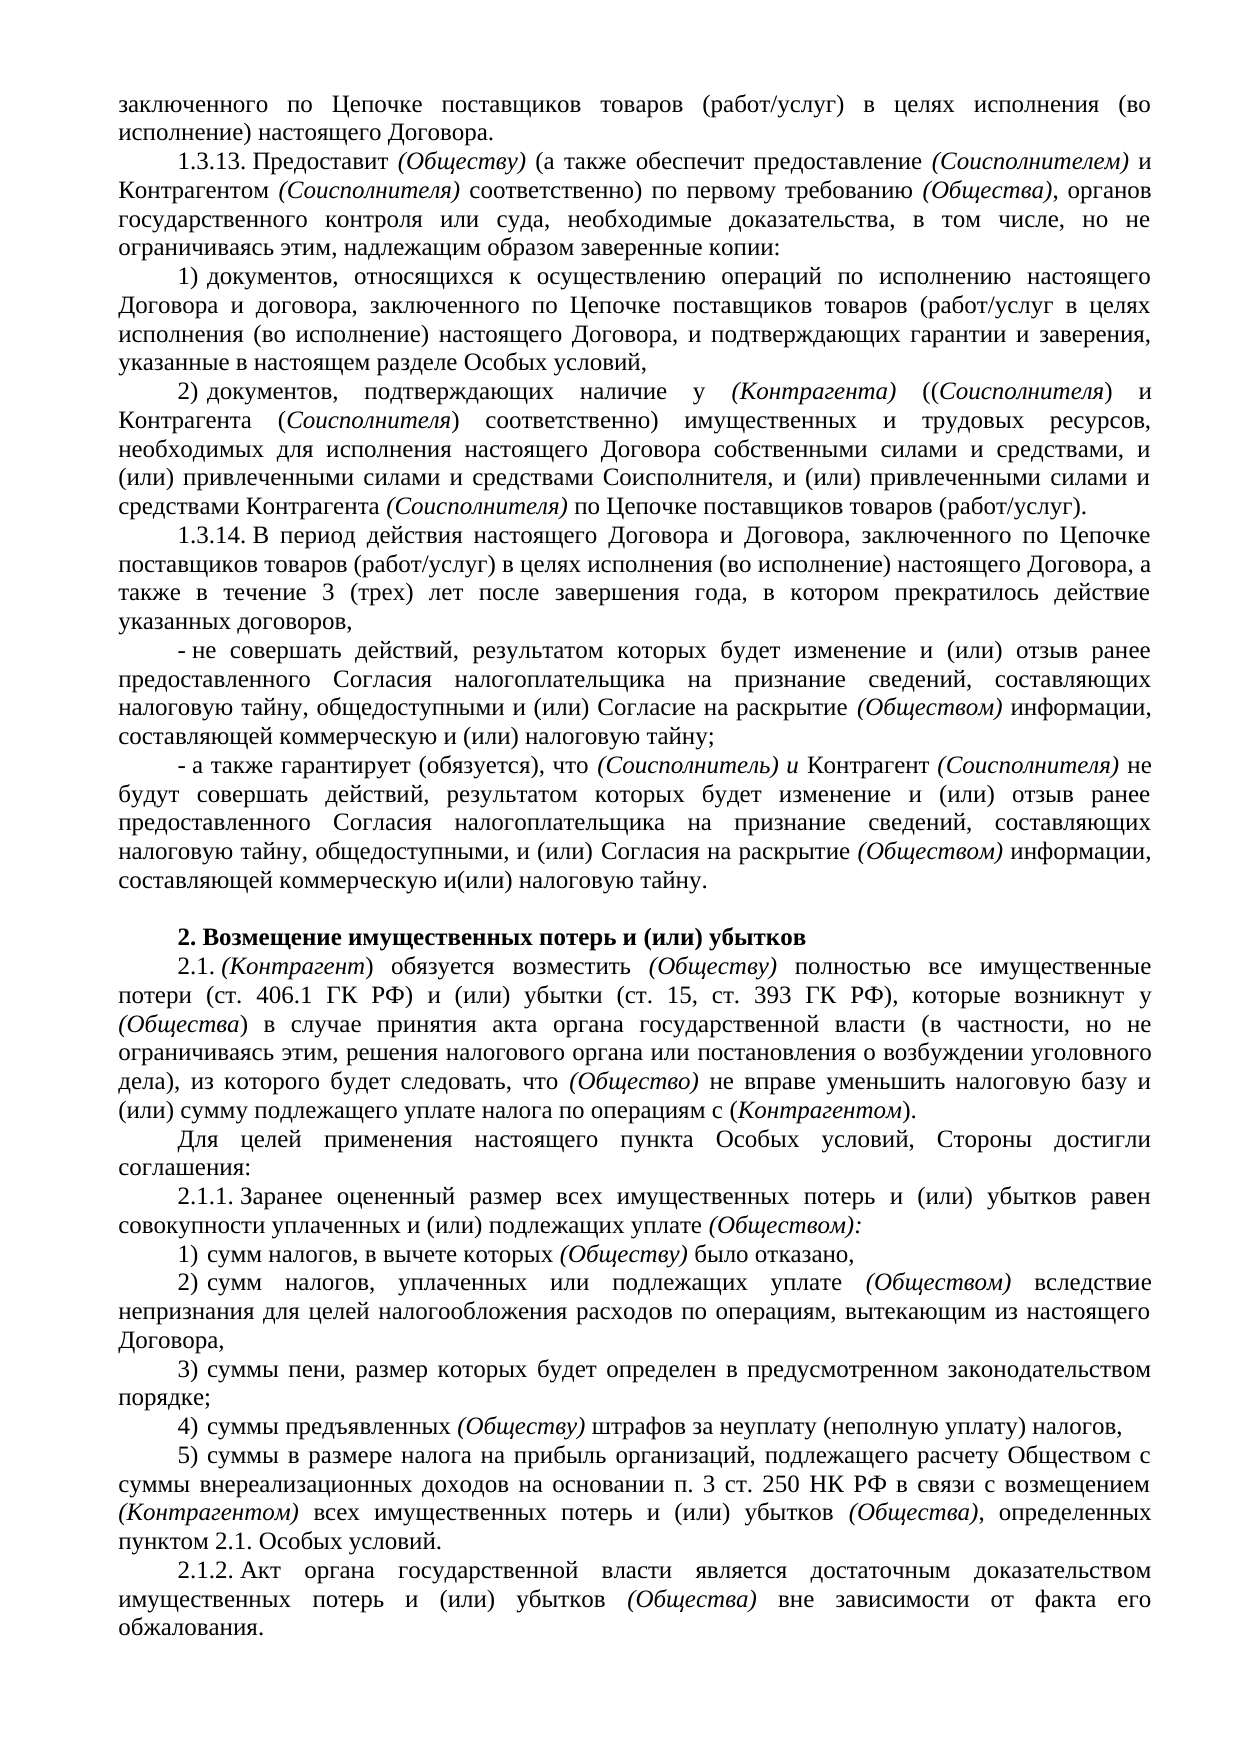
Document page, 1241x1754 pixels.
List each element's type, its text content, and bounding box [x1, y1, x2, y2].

list сумм налогов, в вычете которых (Обществу) было отказано, [118, 1239, 1152, 1267]
list суммы пени, размер которых будет определен в предусмотренном законодательством порядке; [118, 1354, 1152, 1411]
text 1.3.14. В период действия настоящего Договора и Договора, заключенного по Цепочке поставщиков товаров (работ/услуг) в целях исполнения (во исполнение) настоящего Договора, а также в течение 3 (трех) лет после завершения года, в котором прекратилось действие указанных договоров, [118, 520, 1152, 635]
text - а также гарантирует (обязуется), что (Соисполнитель) и Контрагент (Соисполнителя) не будут совершать действий, результатом которых будет изменение и (или) отзыв ранее предоставленного Согласия налогоплательщика на признание сведений, составляющих налоговую тайну, общедоступными, и (или) Согласия на раскрытие (Обществом) информации, составляющей коммерческую и(или) налоговую тайну. [118, 750, 1152, 894]
text 2.1.2. Акт органа государственной власти является достаточным доказательством имущественных потерь и (или) убытков (Общества) вне зависимости от факта его обжалования. [118, 1555, 1152, 1641]
text 2. Возмещение имущественных потерь и (или) убытков [118, 922, 1152, 951]
list документов, подтверждающих наличие у (Контрагента) ((Соисполнителя) и Контрагента (Соисполнителя) соответственно) имущественных и трудовых ресурсов, необходимых для исполнения настоящего Договора собственными силами и средствами, и (или) привлеченными силами и средствами Соисполнителя, и (или) привлеченными силами и средствами Контрагента (Соисполнителя) по Цепочке поставщиков товаров (работ/услуг). [118, 376, 1152, 520]
list суммы предъявленных (Обществу) штрафов за неуплату (неполную уплату) налогов, [118, 1411, 1152, 1440]
text 1.3.13. Предоставит (Обществу) (а также обеспечит предоставление (Соисполнителем) и Контрагентом (Соисполнителя) соответственно) по первому требованию (Общества), органов государственного контроля или суда, необходимые доказательства, в том числе, но не ограничиваясь этим, надлежащим образом заверенные копии: [118, 146, 1152, 261]
text Для целей применения настоящего пункта Особых условий, Стороны достигли соглашения: [118, 1124, 1152, 1181]
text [118, 89, 1152, 146]
text 2.1.1. Заранее оцененный размер всех имущественных потерь и (или) убытков равен совокупности уплаченных и (или) подлежащих уплате (Обществом): [118, 1181, 1152, 1239]
list сумм налогов, уплаченных или подлежащих уплате (Обществом) вследствие непризнания для целей налогообложения расходов по операциям, вытекающим из настоящего Договора, [118, 1267, 1152, 1354]
list суммы в размере налога на прибыль организаций, подлежащего расчету Обществом с суммы внереализационных доходов на основании п. 3 ст. 250 НК РФ в связи с возмещением (Контрагентом) всех имущественных потерь и (или) убытков (Общества), определенных пунктом 2.1. Особых условий. [118, 1440, 1152, 1555]
text 2.1. (Контрагент) обязуется возместить (Обществу) полностью все имущественные потери (ст. 406.1 ГК РФ) и (или) убытки (ст. 15, ст. 393 ГК РФ), которые возникнут у (Общества) в случае принятия акта органа государственной власти (в частности, но не ограничиваясь этим, решения налогового органа или постановления о возбуждении уголовного дела), из которого будет следовать, что (Общество) не вправе уменьшить налоговую базу и (или) сумму подлежащего уплате налога по операциям с (Контрагентом). [118, 951, 1152, 1124]
list документов, относящихся к осуществлению операций по исполнению настоящего Договора и договора, заключенного по Цепочке поставщиков товаров (работ/услуг в целях исполнения (во исполнение) настоящего Договора, и подтверждающих гарантии и заверения, указанные в настоящем разделе Особых условий, [118, 261, 1152, 376]
text - не совершать действий, результатом которых будет изменение и (или) отзыв ранее предоставленного Согласия налогоплательщика на признание сведений, составляющих налоговую тайну, общедоступными и (или) Согласие на раскрытие (Обществом) информации, составляющей коммерческую и (или) налоговую тайну; [118, 635, 1152, 750]
